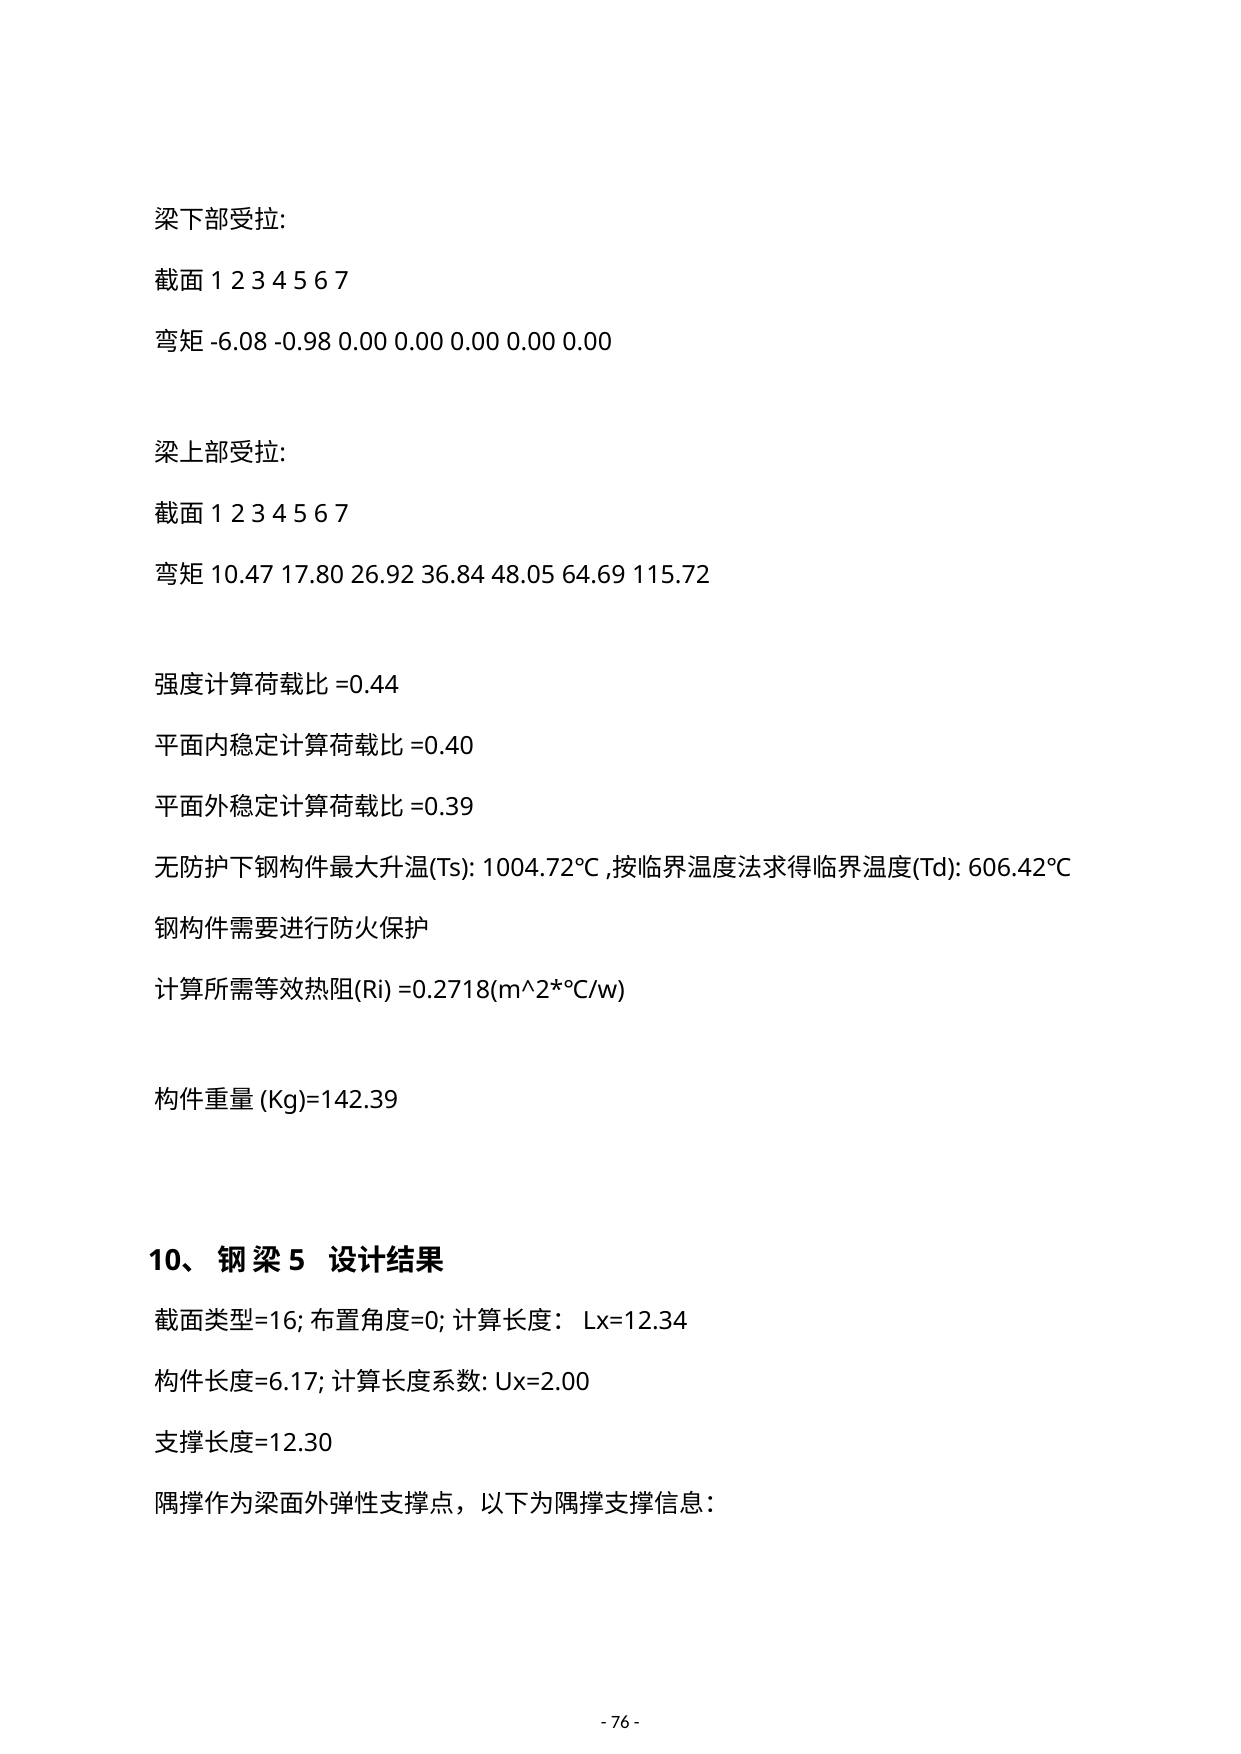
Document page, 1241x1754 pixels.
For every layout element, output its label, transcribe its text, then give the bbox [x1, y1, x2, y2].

text 10、 钢 梁 5 设计结果 [148, 1234, 1093, 1281]
text 无防护下钢构件最大升温(Ts): 1004.72℃ ,按临界温度法求得临界温度(Td): 606.42℃ [148, 842, 1093, 889]
text 截面 1 2 3 4 5 6 7 [148, 255, 1093, 302]
text 构件长度=6.17; 计算长度系数: Ux=2.00 [148, 1356, 1093, 1403]
text 计算所需等效热阻(Ri) =0.2718(m^2*℃/w) [148, 964, 1093, 1011]
text 平面内稳定计算荷载比 =0.40 [148, 720, 1093, 767]
text 构件重量 (Kg)=142.39 [148, 1074, 1093, 1122]
text 梁上部受拉: [148, 427, 1093, 474]
text 强度计算荷载比 =0.44 [148, 659, 1093, 706]
text 弯矩 10.47 17.80 26.92 36.84 48.05 64.69 115.72 [148, 549, 1093, 596]
text 截面 1 2 3 4 5 6 7 [148, 488, 1093, 535]
text 支撑长度=12.30 [148, 1417, 1093, 1464]
text 隅撑作为梁面外弹性支撑点，以下为隅撑支撑信息： [148, 1478, 1093, 1525]
text 平面外稳定计算荷载比 =0.39 [148, 781, 1093, 828]
text 弯矩 -6.08 -0.98 0.00 0.00 0.00 0.00 0.00 [148, 316, 1093, 363]
text 截面类型=16; 布置角度=0; 计算长度： Lx=12.34 [148, 1295, 1093, 1342]
text 梁下部受拉: [148, 194, 1093, 241]
text 钢构件需要进行防火保护 [148, 903, 1093, 950]
